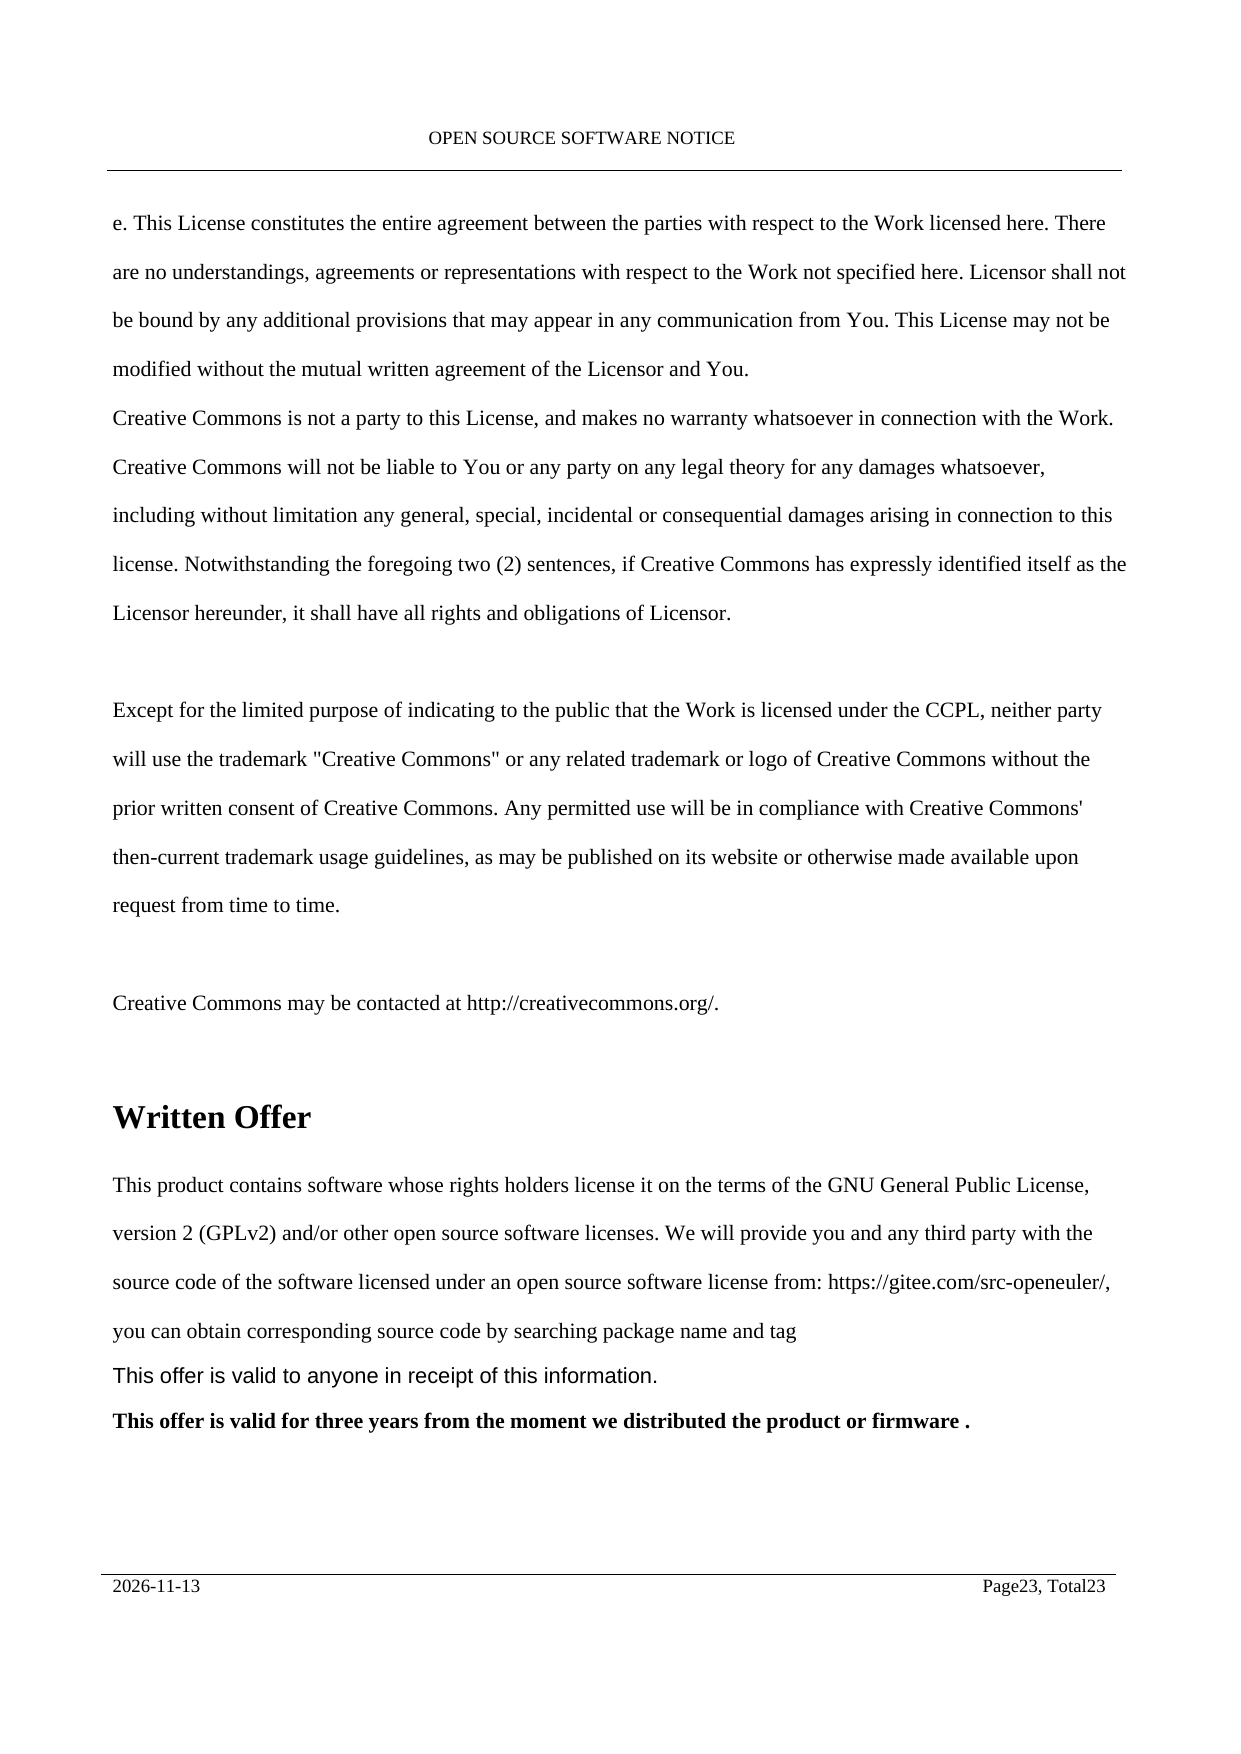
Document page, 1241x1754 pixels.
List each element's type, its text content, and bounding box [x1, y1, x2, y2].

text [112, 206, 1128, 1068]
text Written Offer [112, 1084, 1128, 1149]
text This product contains software whose rights holders license it on the terms of the GNU General Public License, version 2 (GPLv2) and/or other open source software licenses. We will provide you and any third party with the source code of the software licensed under an open source software license from: https://gitee.com/src-openeuler/, you can obtain corresponding source code by searching package name and tag [112, 1168, 1128, 1347]
text This offer is valid for three years from the moment we distributed the product or firmware . [112, 1404, 1128, 1437]
text This offer is valid to anyone in receipt of this information. [112, 1359, 1128, 1392]
